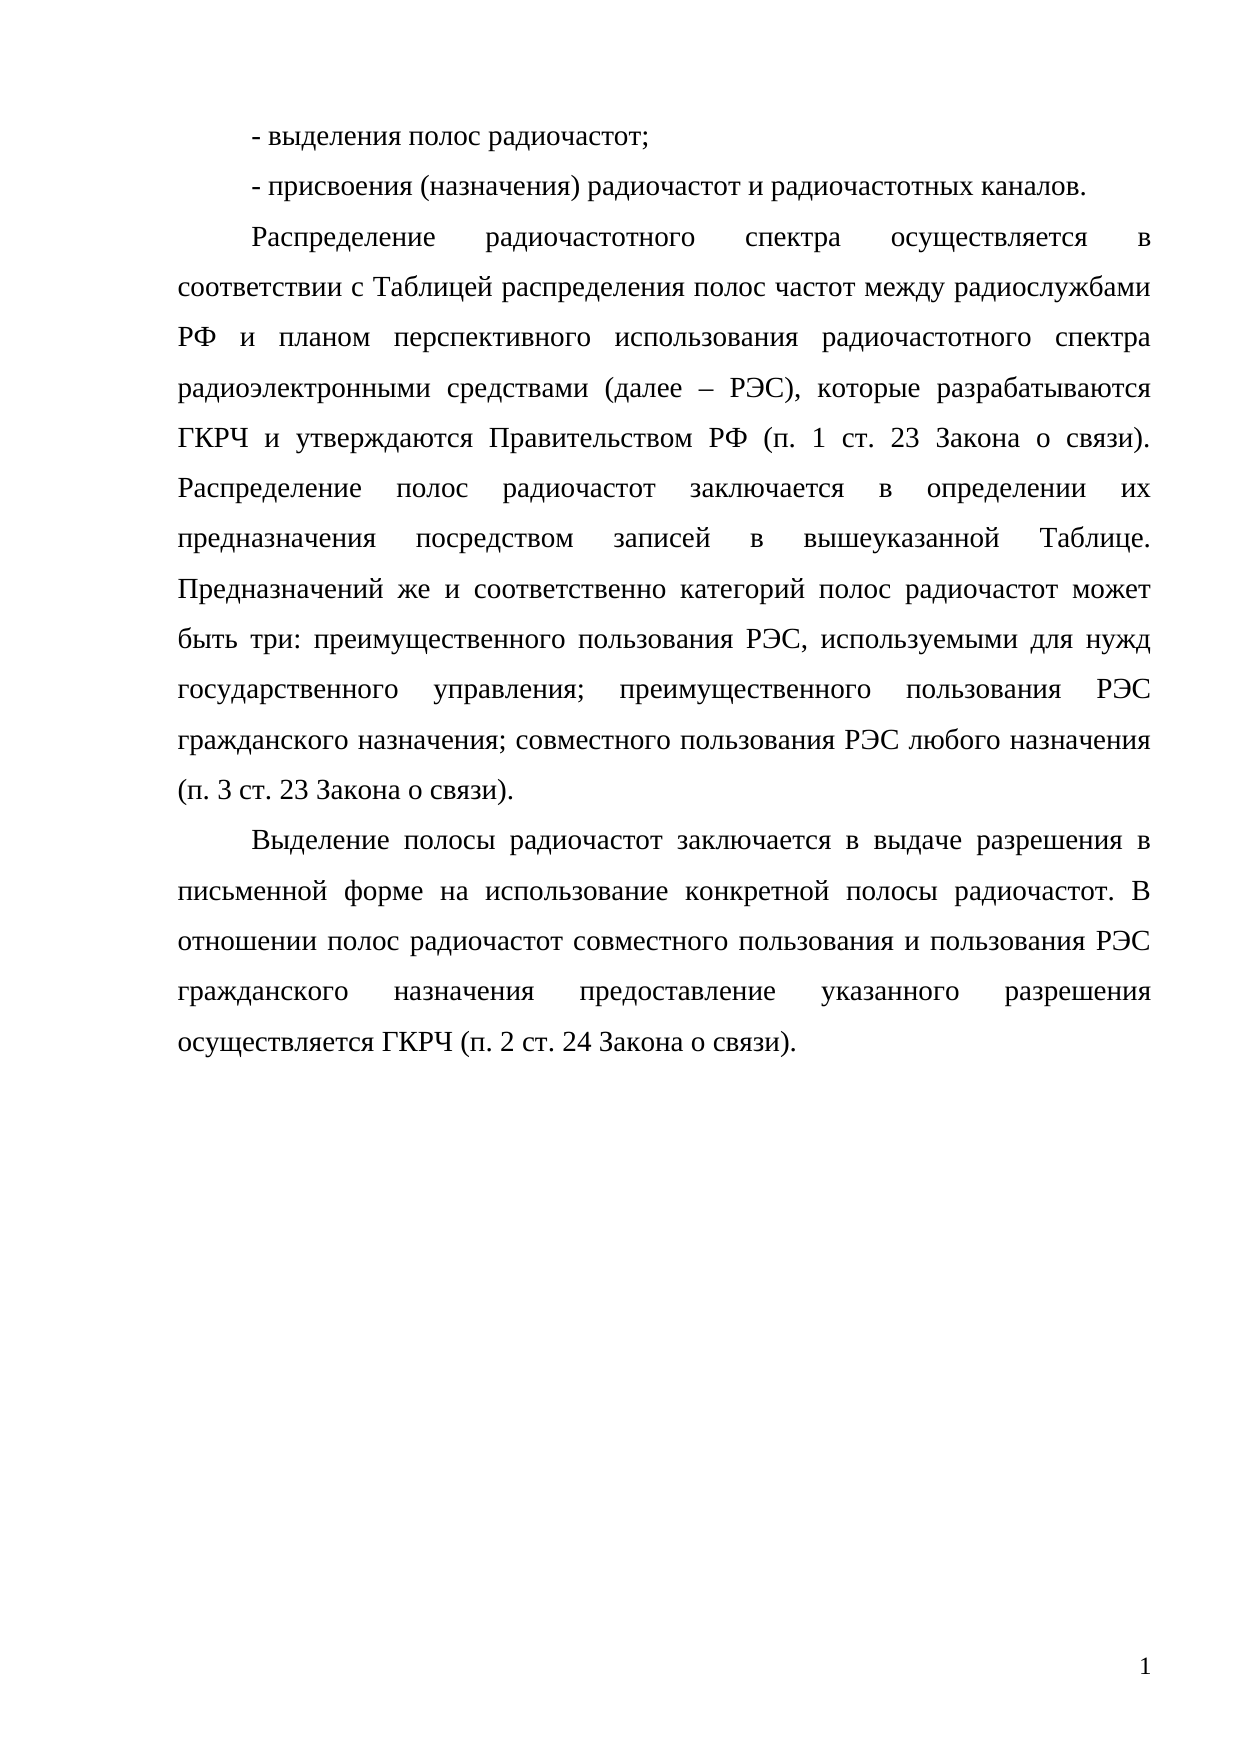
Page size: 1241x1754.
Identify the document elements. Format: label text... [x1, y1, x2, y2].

text Выделение полосы радиочастот заключается в выдаче разрешения в письменной форме на использование конкретной полосы радиочастот. В отношении полос радиочастот совместного пользования и пользования РЭС гражданского назначения предоставление указанного разрешения осуществляется ГКРЧ (п. 2 ст. 24 Закона о связи). [177, 822, 1152, 1057]
text Распределение радиочастотного спектра осуществляется в соответствии с Таблицей распределения полос частот между радиослужбами РФ и планом перспективного использования радиочастотного спектра радиоэлектронными средствами (далее – РЭС), которые разрабатываются ГКРЧ и утверждаются Правительством РФ (п. 1 ст. 23 Закона о связи). Распределение полос радиочастот заключается в определении их предназначения посредством записей в вышеуказанной Таблице. Предназначений же и соответственно категорий полос радиочастот может быть три: преимущественного пользования РЭС, используемыми для нужд государственного управления; преимущественного пользования РЭС гражданского назначения; совместного пользования РЭС любого назначения (п. 3 ст. 23 Закона о связи). [177, 219, 1152, 806]
text - присвоения (назначения) радиочастот и радиочастотных каналов. [177, 168, 1152, 202]
text - выделения полос радиочастот; [177, 118, 1152, 152]
